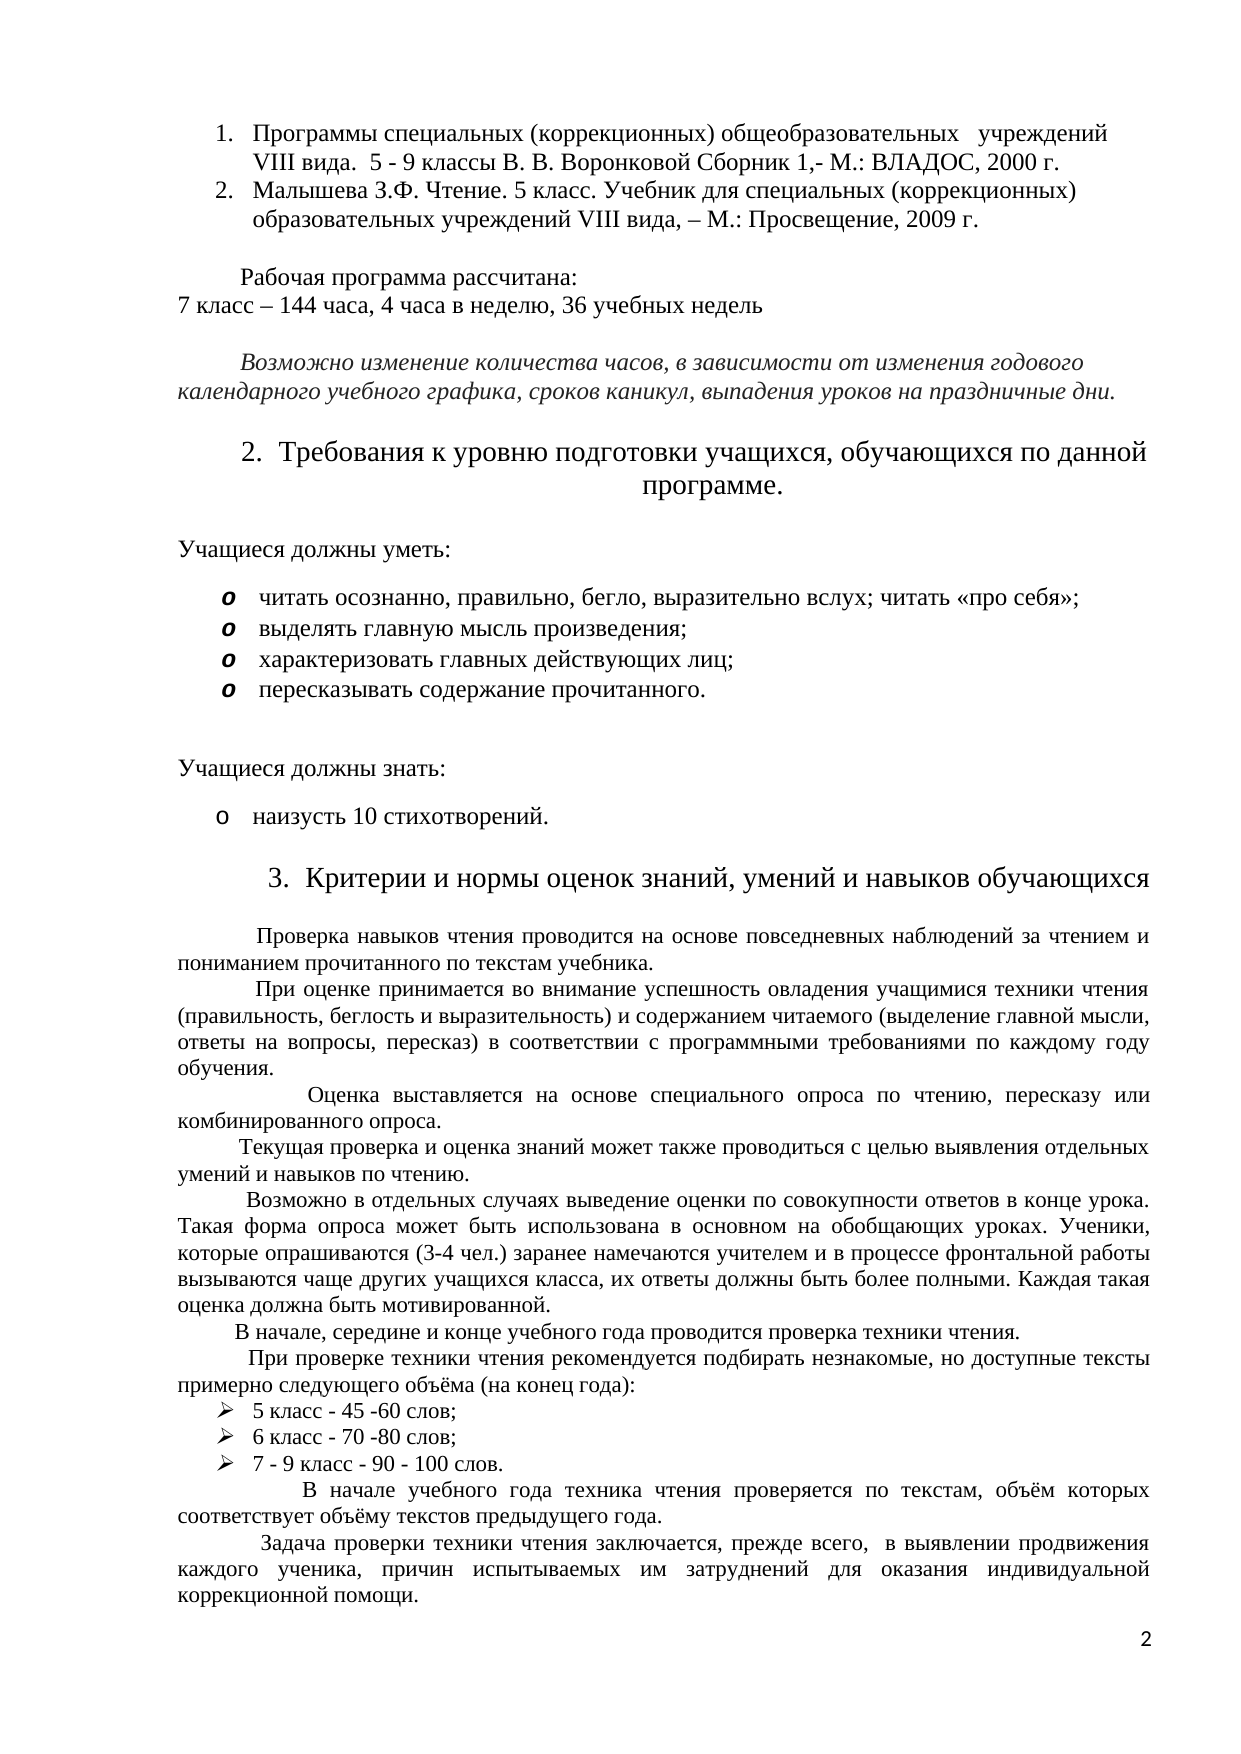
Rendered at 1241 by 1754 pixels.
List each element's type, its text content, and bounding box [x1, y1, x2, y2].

list 5 класс - 45 -60 слов; [215, 1397, 1152, 1423]
list 6 класс - 70 -80 слов; [215, 1423, 1152, 1450]
text Проверка навыков чтения проводится на основе повседневных наблюдений за чтением и пониманием прочитанного по текстам учебника. [177, 923, 1152, 975]
text При проверке техники чтения рекомендуется подбирать незнакомые, но доступные тексты примерно следующего объёма (на конец года): [177, 1344, 1152, 1397]
list 7 - 9 класс - 90 - 100 слов. [215, 1450, 1152, 1476]
list Требования к уровню подготовки учащихся, обучающихся по данной программе. [236, 434, 1152, 501]
text Учащиеся должны уметь: [177, 534, 1152, 563]
list Малышева З.Ф. Чтение. 5 класс. Учебник для специальных (коррекционных) образовательных учреждений VIII вида, – М.: Просвещение, 2009 г. [215, 176, 1152, 233]
text Текущая проверка и оценка знаний может также проводиться с целью выявления отдельных умений и навыков по чтению. [177, 1133, 1152, 1186]
text В начале учебного года техника чтения проверяется по текстам, объём которых соответствует объёму текстов предыдущего года. [177, 1476, 1152, 1529]
list пересказывать содержание прочитанного. [221, 674, 1152, 705]
text При оценке принимается во внимание успешность овладения учащимися техники чтения (правильность, беглость и выразительность) и содержанием читаемого (выделение главной мысли, ответы на вопросы, пересказ) в соответствии с программными требованиями по каждому году обучения. [177, 975, 1152, 1081]
list Критерии и нормы оценок знаний, умений и навыков обучающихся [236, 860, 1181, 894]
text Рабочая программа рассчитана: [177, 262, 1152, 291]
text Оценка выставляется на основе специального опроса по чтению, пересказу или комбинированного опроса. [177, 1081, 1152, 1133]
list выделять главную мысль произведения; [221, 613, 1152, 644]
list Программы специальных (коррекционных) общеобразовательных учреждений VIII вида. 5 - 9 классы В. В. Воронковой Сборник 1,- М.: ВЛАДОС, 2000 г. [215, 118, 1152, 176]
text В начале, середине и конце учебного года проводится проверка техники чтения. [177, 1318, 1152, 1344]
list наизусть 10 стихотворений. [215, 801, 1152, 832]
list читать осознанно, правильно, бегло, выразительно вслух; читать «про себя»; [221, 582, 1152, 613]
text Возможно в отдельных случаях выведение оценки по совокупности ответов в конце урока. Такая форма опроса может быть использована в основном на обобщающих уроках. Ученики, которые опрашиваются (3-4 чел.) заранее намечаются учителем и в процессе фронтальной работы вызываются чаще других учащихся класса, их ответы должны быть более полными. Каждая такая оценка должна быть мотивированной. [177, 1186, 1152, 1318]
text 7 класс – 144 часа, 4 часа в неделю, 36 учебных недель [177, 291, 1152, 319]
list характеризовать главных действующих лиц; [221, 644, 1152, 674]
text Возможно изменение количества часов, в зависимости от изменения годового календарного учебного графика, сроков каникул, выпадения уроков на праздничные дни. [177, 347, 1152, 405]
text Задача проверки техники чтения заключается, прежде всего, в выявлении продвижения каждого ученика, причин испытываемых им затруднений для оказания индивидуальной коррекционной помощи. [177, 1529, 1152, 1608]
text Учащиеся должны знать: [177, 753, 1152, 782]
